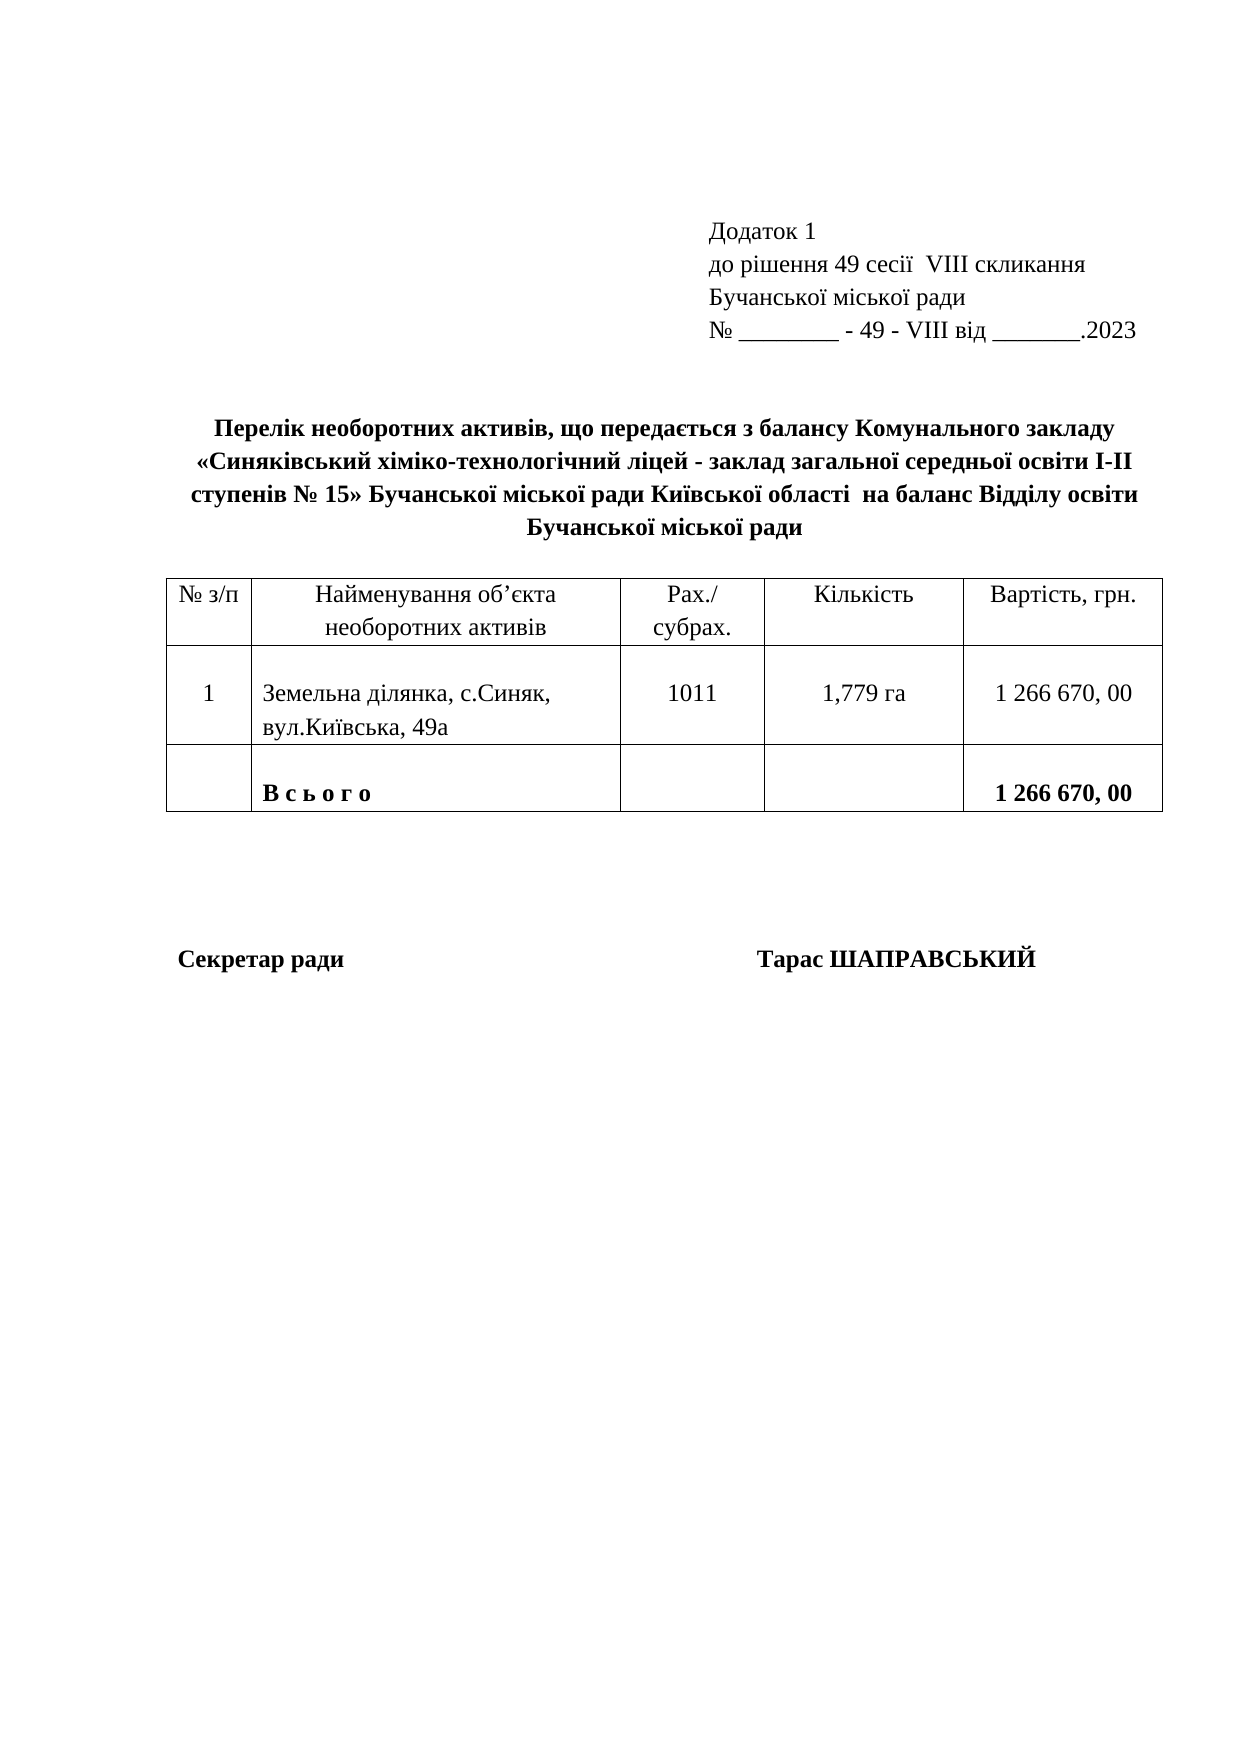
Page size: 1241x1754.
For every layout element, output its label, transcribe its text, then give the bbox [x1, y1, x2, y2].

text до рішення 49 сесії VIIІ скликання [255, 249, 1152, 278]
table_cell В с ь о г о [252, 745, 620, 811]
table_cell Земельна ділянка, с.Синяк, вул.Київська, 49а [252, 646, 620, 744]
table_cell 1 [167, 646, 251, 744]
table_header Рах./ субрах. [621, 579, 764, 644]
table_cell 1 266 670, 00 [964, 745, 1162, 811]
text Додаток 1 [255, 216, 1152, 245]
table_header № з/п [167, 579, 251, 644]
text Секретар ради Тарас ШАПРАВСЬКИЙ [177, 944, 1167, 973]
table_header Кількість [765, 579, 963, 644]
table_cell [167, 745, 251, 811]
text Бучанської міської ради [255, 282, 1152, 311]
text № ________ - 49 - VIІI від _______.2023 [255, 316, 1152, 344]
table_cell 1 266 670, 00 [964, 646, 1162, 744]
table_cell [621, 745, 764, 811]
table_cell 1011 [621, 646, 764, 744]
table_cell 1,779 га [765, 646, 963, 744]
table_header Вартість, грн. [964, 579, 1162, 644]
table_cell [765, 745, 963, 811]
text Перелік необоротних активів, що передається з балансу Комунального закладу «Синяківський хіміко-технологічний ліцей - заклад загальної середньої освіти І-ІІ ступенів № 15» Бучанської міської ради Київської області на баланс Відділу освіти Бучанської міської ради [177, 413, 1152, 541]
table_header Найменування об’єкта необоротних активів [252, 579, 620, 644]
